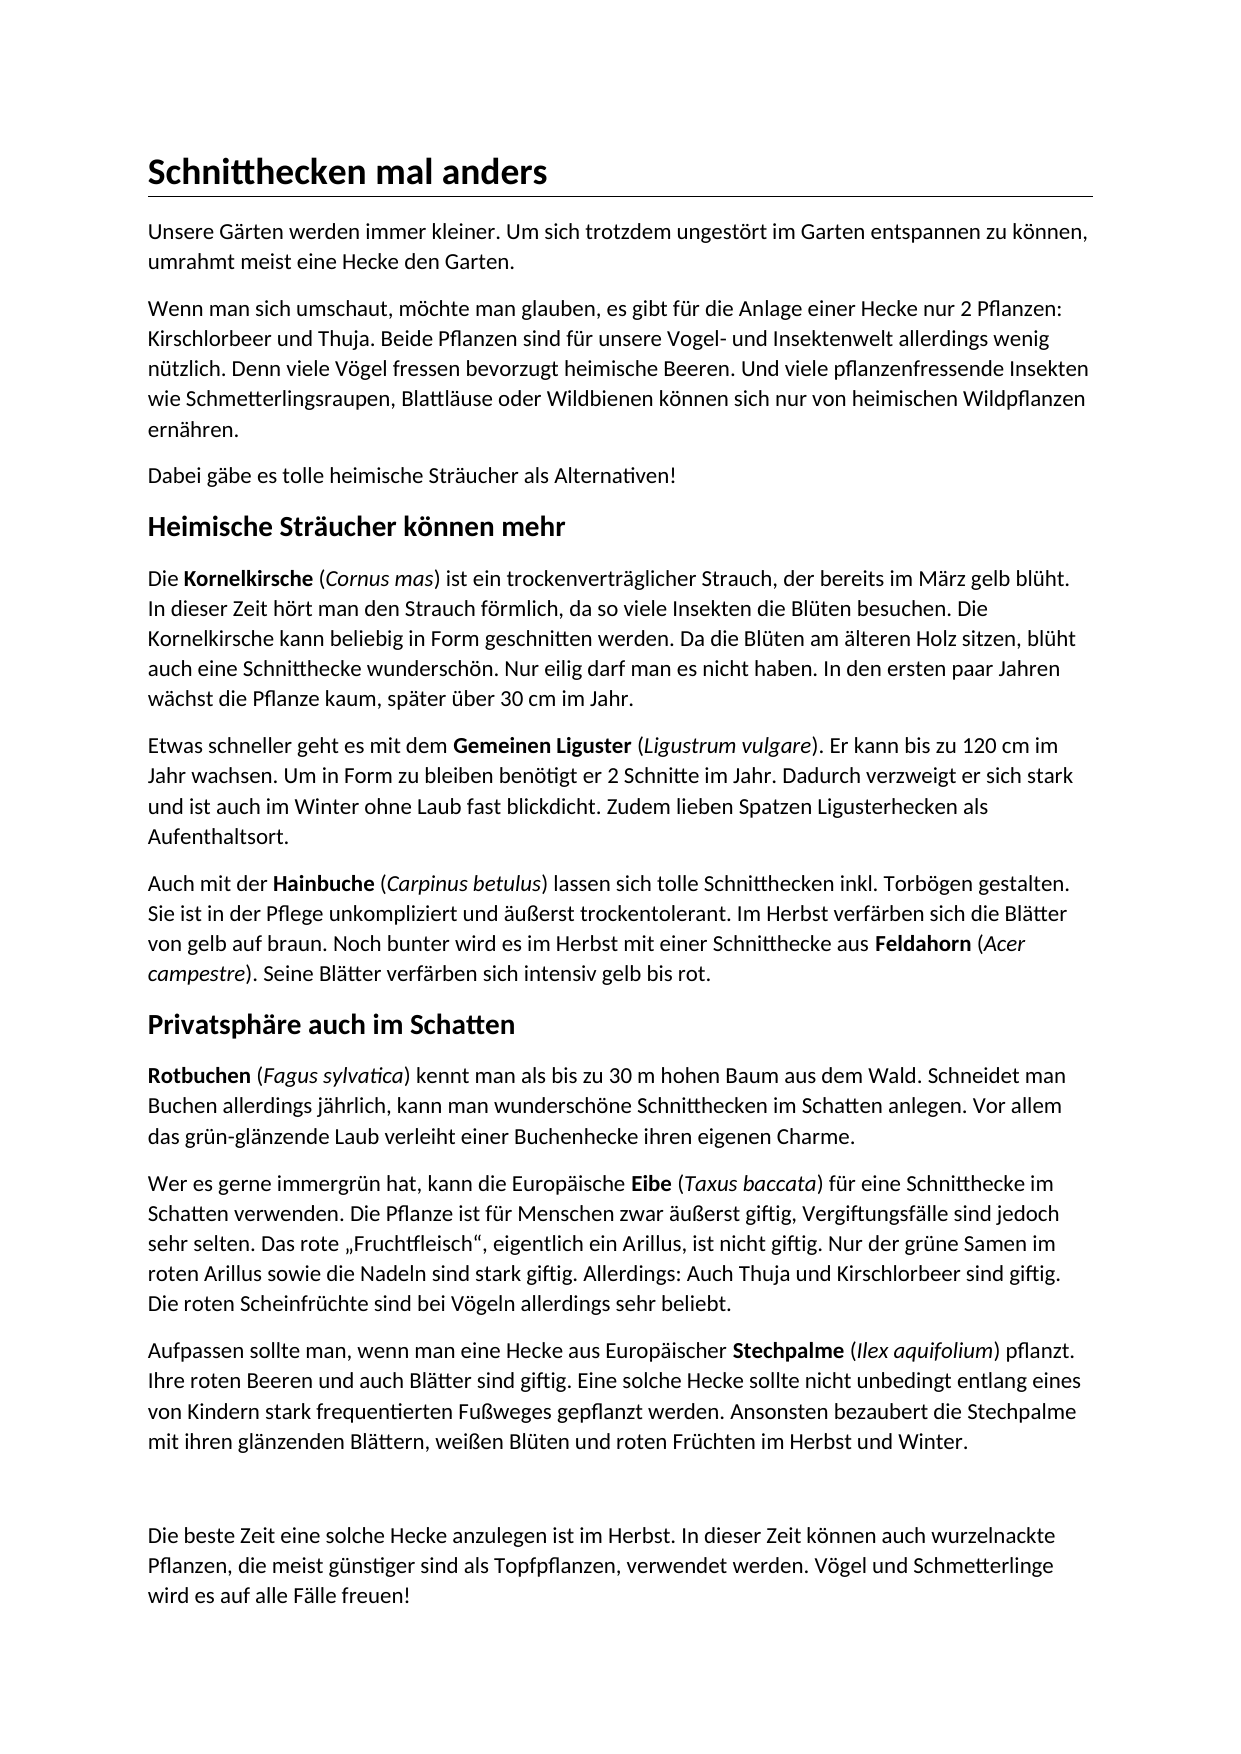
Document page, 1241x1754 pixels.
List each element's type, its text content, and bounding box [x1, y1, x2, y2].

text Heimische Sträucher können mehr [148, 508, 1093, 544]
text Aufpassen sollte man, wenn man eine Hecke aus Europäischer Stechpalme (Ilex aquifolium) pflanzt. Ihre roten Beeren und auch Blätter sind giftig. Eine solche Hecke sollte nicht unbedingt entlang eines von Kindern stark frequentierten Fußweges gepflanzt werden. Ansonsten bezaubert die Stechpalme mit ihren glänzenden Blättern, weißen Blüten und roten Früchten im Herbst und Winter. [148, 1336, 1093, 1455]
text Unsere Gärten werden immer kleiner. Um sich trotzdem ungestört im Garten entspannen zu können, umrahmt meist eine Hecke den Garten. [148, 217, 1093, 275]
text Dabei gäbe es tolle heimische Sträucher als Alternativen! [148, 462, 1093, 490]
text Die Kornelkirsche (Cornus mas) ist ein trockenverträglicher Strauch, der bereits im März gelb blüht. In dieser Zeit hört man den Strauch förmlich, da so viele Insekten die Blüten besuchen. Die Kornelkirsche kann beliebig in Form geschnitten werden. Da die Blüten am älteren Holz sitzen, blüht auch eine Schnitthecke wunderschön. Nur eilig darf man es nicht haben. In den ersten paar Jahren wächst die Pflanze kaum, später über 30 cm im Jahr. [148, 564, 1093, 712]
text Rotbuchen (Fagus sylvatica) kennt man als bis zu 30 m hohen Baum aus dem Wald. Schneidet man Buchen allerdings jährlich, kann man wunderschöne Schnitthecken im Schatten anlegen. Vor allem das grün-glänzende Laub verleiht einer Buchenhecke ihren eigenen Charme. [148, 1061, 1093, 1150]
text Privatsphäre auch im Schatten [148, 1006, 1093, 1042]
text Wer es gerne immergrün hat, kann die Europäische Eibe (Taxus baccata) für eine Schnitthecke im Schatten verwenden. Die Pflanze ist für Menschen zwar äußerst giftig, Vergiftungsfälle sind jedoch sehr selten. Das rote „Fruchtfleisch“, eigentlich ein Arillus, ist nicht giftig. Nur der grüne Samen im roten Arillus sowie die Nadeln sind stark giftig. Allerdings: Auch Thuja und Kirschlorbeer sind giftig. Die roten Scheinfrüchte sind bei Vögeln allerdings sehr beliebt. [148, 1169, 1093, 1318]
text Die beste Zeit eine solche Hecke anzulegen ist im Herbst. In dieser Zeit können auch wurzelnackte Pflanzen, die meist günstiger sind als Topfpflanzen, verwendet werden. Vögel und Schmetterlinge wird es auf alle Fälle freuen! [148, 1521, 1093, 1609]
text Etwas schneller geht es mit dem Gemeinen Liguster (Ligustrum vulgare). Er kann bis zu 120 cm im Jahr wachsen. Um in Form zu bleiben benötigt er 2 Schnitte im Jahr. Dadurch verzweigt er sich stark und ist auch im Winter ohne Laub fast blickdicht. Zudem lieben Spatzen Ligusterhecken als Aufenthaltsort. [148, 731, 1093, 850]
text Schnitthecken mal anders [148, 148, 1093, 196]
text Wenn man sich umschaut, möchte man glauben, es gibt für die Anlage einer Hecke nur 2 Pflanzen: Kirschlorbeer und Thuja. Beide Pflanzen sind für unsere Vogel- und Insektenwelt allerdings wenig nützlich. Denn viele Vögel fressen bevorzugt heimische Beeren. Und viele pflanzenfressende Insekten wie Schmetterlingsraupen, Blattläuse oder Wildbienen können sich nur von heimischen Wildpflanzen ernähren. [148, 294, 1093, 443]
text Auch mit der Hainbuche (Carpinus betulus) lassen sich tolle Schnitthecken inkl. Torbögen gestalten. Sie ist in der Pflege unkompliziert und äußerst trockentolerant. Im Herbst verfärben sich die Blätter von gelb auf braun. Noch bunter wird es im Herbst mit einer Schnitthecke aus Feldahorn (Acer campestre). Seine Blätter verfärben sich intensiv gelb bis rot. [148, 869, 1093, 987]
